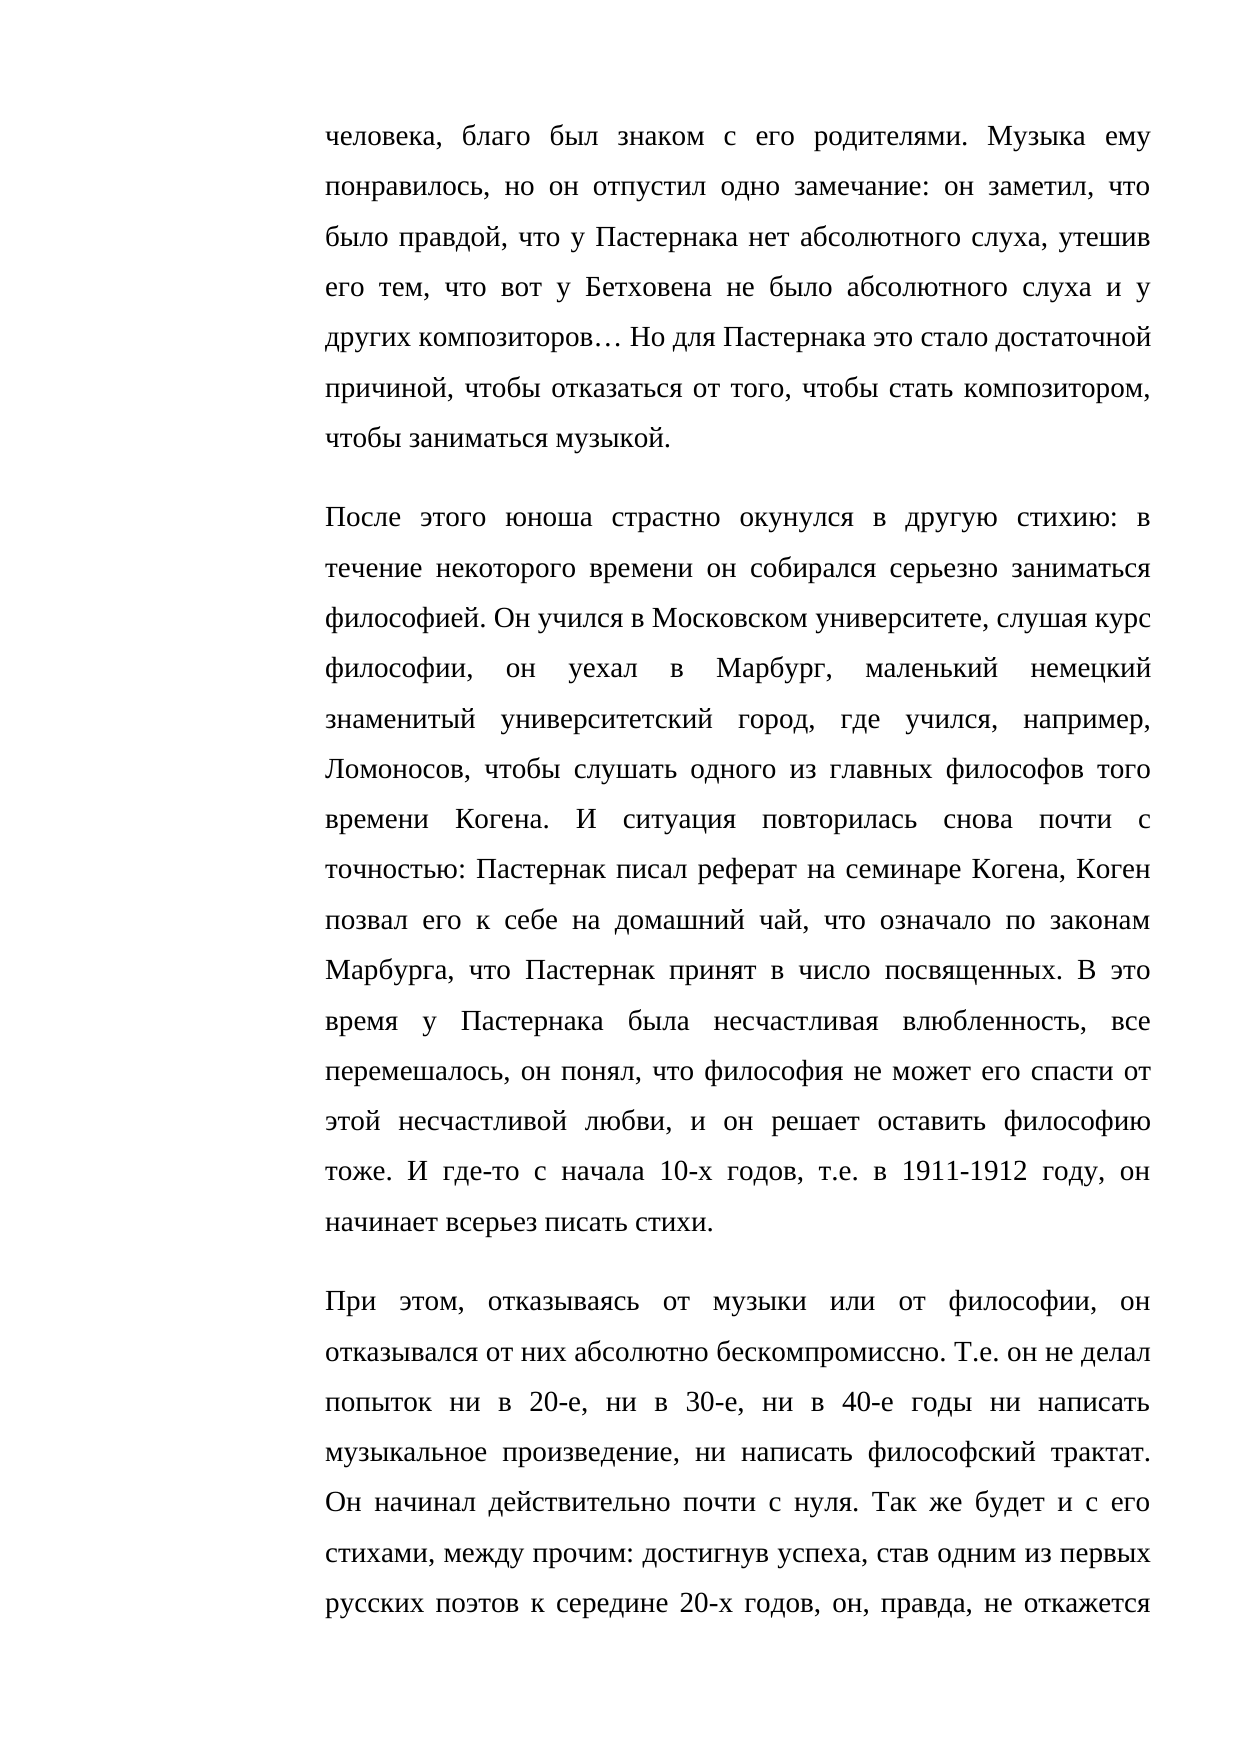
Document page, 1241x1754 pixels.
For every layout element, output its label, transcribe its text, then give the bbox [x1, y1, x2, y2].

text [325, 1283, 1152, 1619]
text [325, 118, 1152, 453]
text После этого юноша страстно окунулся в другую стихию: в течение некоторого времени он собирался серьезно заниматься философией. Он учился в Московском университете, слушая курс философии, он уехал в Марбург, маленький немецкий знаменитый университетский город, где учился, например, Ломоносов, чтобы слушать одного из главных философов того времени Когена. И ситуация повторилась снова почти с точностью: Пастернак писал реферат на семинаре Когена, Коген позвал его к себе на домашний чай, что означало по законам Марбурга, что Пастернак принят в число посвященных. В это время у Пастернака была несчастливая влюбленность, все перемешалось, он понял, что философия не может его спасти от этой несчастливой любви, и он решает оставить философию тоже. И где-то с начала 10-х годов, т.е. в 1911-1912 году, он начинает всерьез писать стихи. [325, 499, 1152, 1237]
